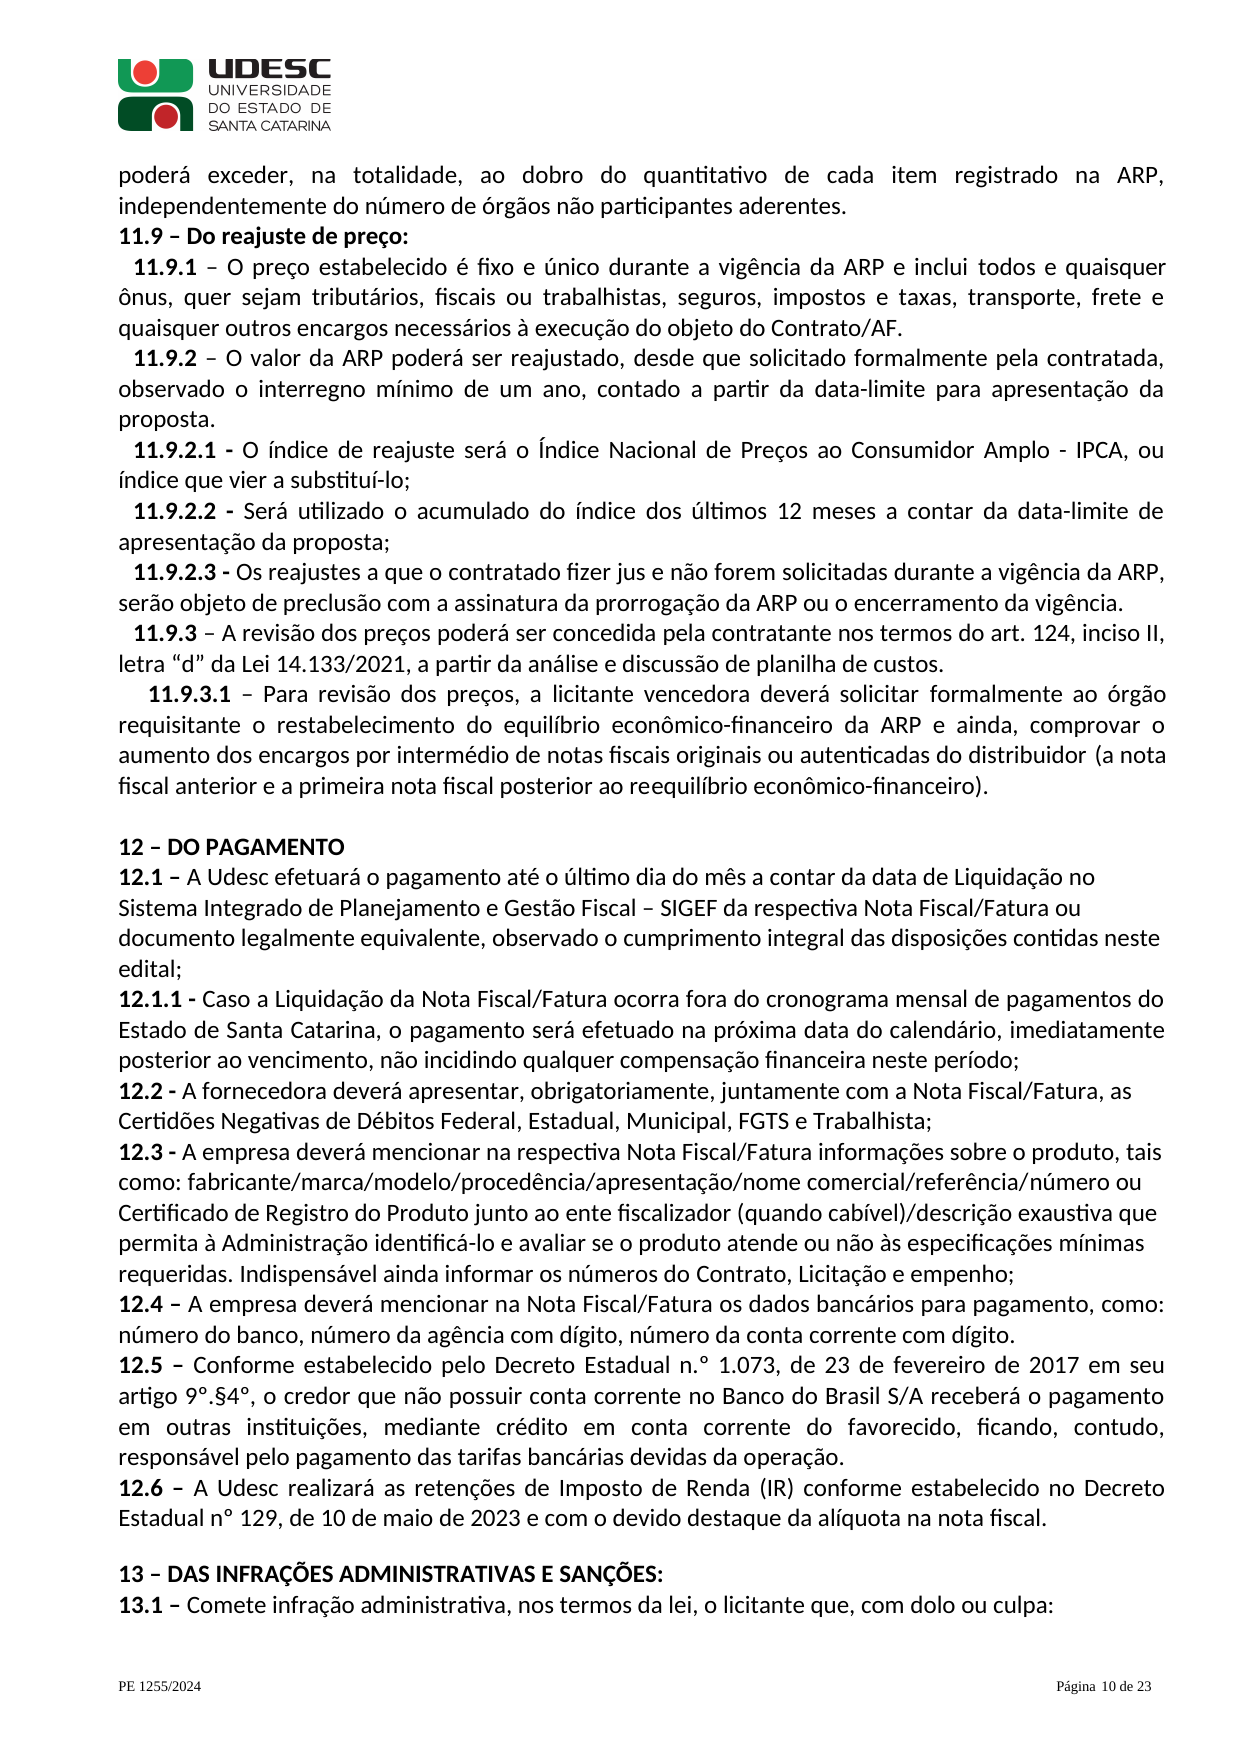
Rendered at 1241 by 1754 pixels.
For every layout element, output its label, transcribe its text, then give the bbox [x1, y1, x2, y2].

text 11.9 – Do reajuste de preço: [118, 220, 1166, 251]
text 12 – DO PAGAMENTO [118, 831, 1166, 861]
text 12.1.1 - Caso a Liquidação da Nota Fiscal/Fatura ocorra fora do cronograma mensal de pagamentos do Estado de Santa Catarina, o pagamento será efetuado na próxima data do calendário, imediatamente posterior ao vencimento, não incidindo qualquer compensação financeira neste período; [118, 983, 1166, 1075]
text 12.2 - A fornecedora deverá apresentar, obrigatoriamente, juntamente com a Nota Fiscal/Fatura, as Certidões Negativas de Débitos Federal, Estadual, Municipal, FGTS e Trabalhista; [118, 1075, 1166, 1136]
text 11.9.1 – O preço estabelecido é fixo e único durante a vigência da ARP e inclui todos e quaisquer ônus, quer sejam tributários, fiscais ou trabalhistas, seguros, impostos e taxas, transporte, frete e quaisquer outros encargos necessários à execução do objeto do Contrato/AF. [118, 251, 1166, 342]
text 11.9.3.1 – Para revisão dos preços, a licitante vencedora deverá solicitar formalmente ao órgão requisitante o restabelecimento do equilíbrio econômico-financeiro da ARP e ainda, comprovar o aumento dos encargos por intermédio de notas fiscais originais ou autenticadas do distribuidor (a nota fiscal anterior e a primeira nota fiscal posterior ao reequilíbrio econômico-financeiro). [118, 678, 1166, 800]
text 11.9.2.1 - O índice de reajuste será o Índice Nacional de Preços ao Consumidor Amplo - IPCA, ou índice que vier a substituí-lo; [118, 434, 1166, 495]
text 11.9.3 – A revisão dos preços poderá ser concedida pela contratante nos termos do art. 124, inciso II, letra “d” da Lei 14.133/2021, a partir da análise e discussão de planilha de custos. [118, 617, 1166, 678]
text 11.9.2.3 - Os reajustes a que o contratado fizer jus e não forem solicitadas durante a vigência da ARP, serão objeto de preclusão com a assinatura da prorrogação da ARP ou o encerramento da vigência. [118, 556, 1166, 617]
text 12.5 – Conforme estabelecido pelo Decreto Estadual n.º 1.073, de 23 de fevereiro de 2017 em seu artigo 9º.§4º, o credor que não possuir conta corrente no Banco do Brasil S/A receberá o pagamento em outras instituições, mediante crédito em conta corrente do favorecido, ficando, contudo, responsável pelo pagamento das tarifas bancárias devidas da operação. [118, 1350, 1166, 1472]
text 12.6 – A Udesc realizará as retenções de Imposto de Renda (IR) conforme estabelecido no Decreto Estadual nº 129, de 10 de maio de 2023 e com o devido destaque da alíquota na nota fiscal. [118, 1472, 1166, 1533]
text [118, 159, 1166, 220]
text 12.3 - A empresa deverá mencionar na respectiva Nota Fiscal/Fatura informações sobre o produto, tais como: fabricante/marca/modelo/procedência/apresentação/nome comercial/referência/número ou Certificado de Registro do Produto junto ao ente fiscalizador (quando cabível)/descrição exaustiva que permita à Administração identificá-lo e avaliar se o produto atende ou não às especificações mínimas requeridas. Indispensável ainda informar os números do Contrato, Licitação e empenho; [118, 1136, 1166, 1289]
text 13 – DAS INFRAÇÕES ADMINISTRATIVAS E SANÇÕES: [118, 1558, 1166, 1589]
text 11.9.2 – O valor da ARP poderá ser reajustado, desde que solicitado formalmente pela contratada, observado o interregno mínimo de um ano, contado a partir da data-limite para apresentação da proposta. [118, 342, 1166, 434]
text 13.1 – Comete infração administrativa, nos termos da lei, o licitante que, com dolo ou culpa: [118, 1589, 1166, 1619]
text 11.9.2.2 - Será utilizado o acumulado do índice dos últimos 12 meses a contar da data-limite de apresentação da proposta; [118, 495, 1166, 556]
picture [118, 59, 331, 131]
text 12.4 – A empresa deverá mencionar na Nota Fiscal/Fatura os dados bancários para pagamento, como: número do banco, número da agência com dígito, número da conta corrente com dígito. [118, 1289, 1166, 1350]
text 12.1 – A Udesc efetuará o pagamento até o último dia do mês a contar da data de Liquidação no Sistema Integrado de Planejamento e Gestão Fiscal – SIGEF da respectiva Nota Fiscal/Fatura ou documento legalmente equivalente, observado o cumprimento integral das disposições contidas neste edital; [118, 861, 1166, 983]
